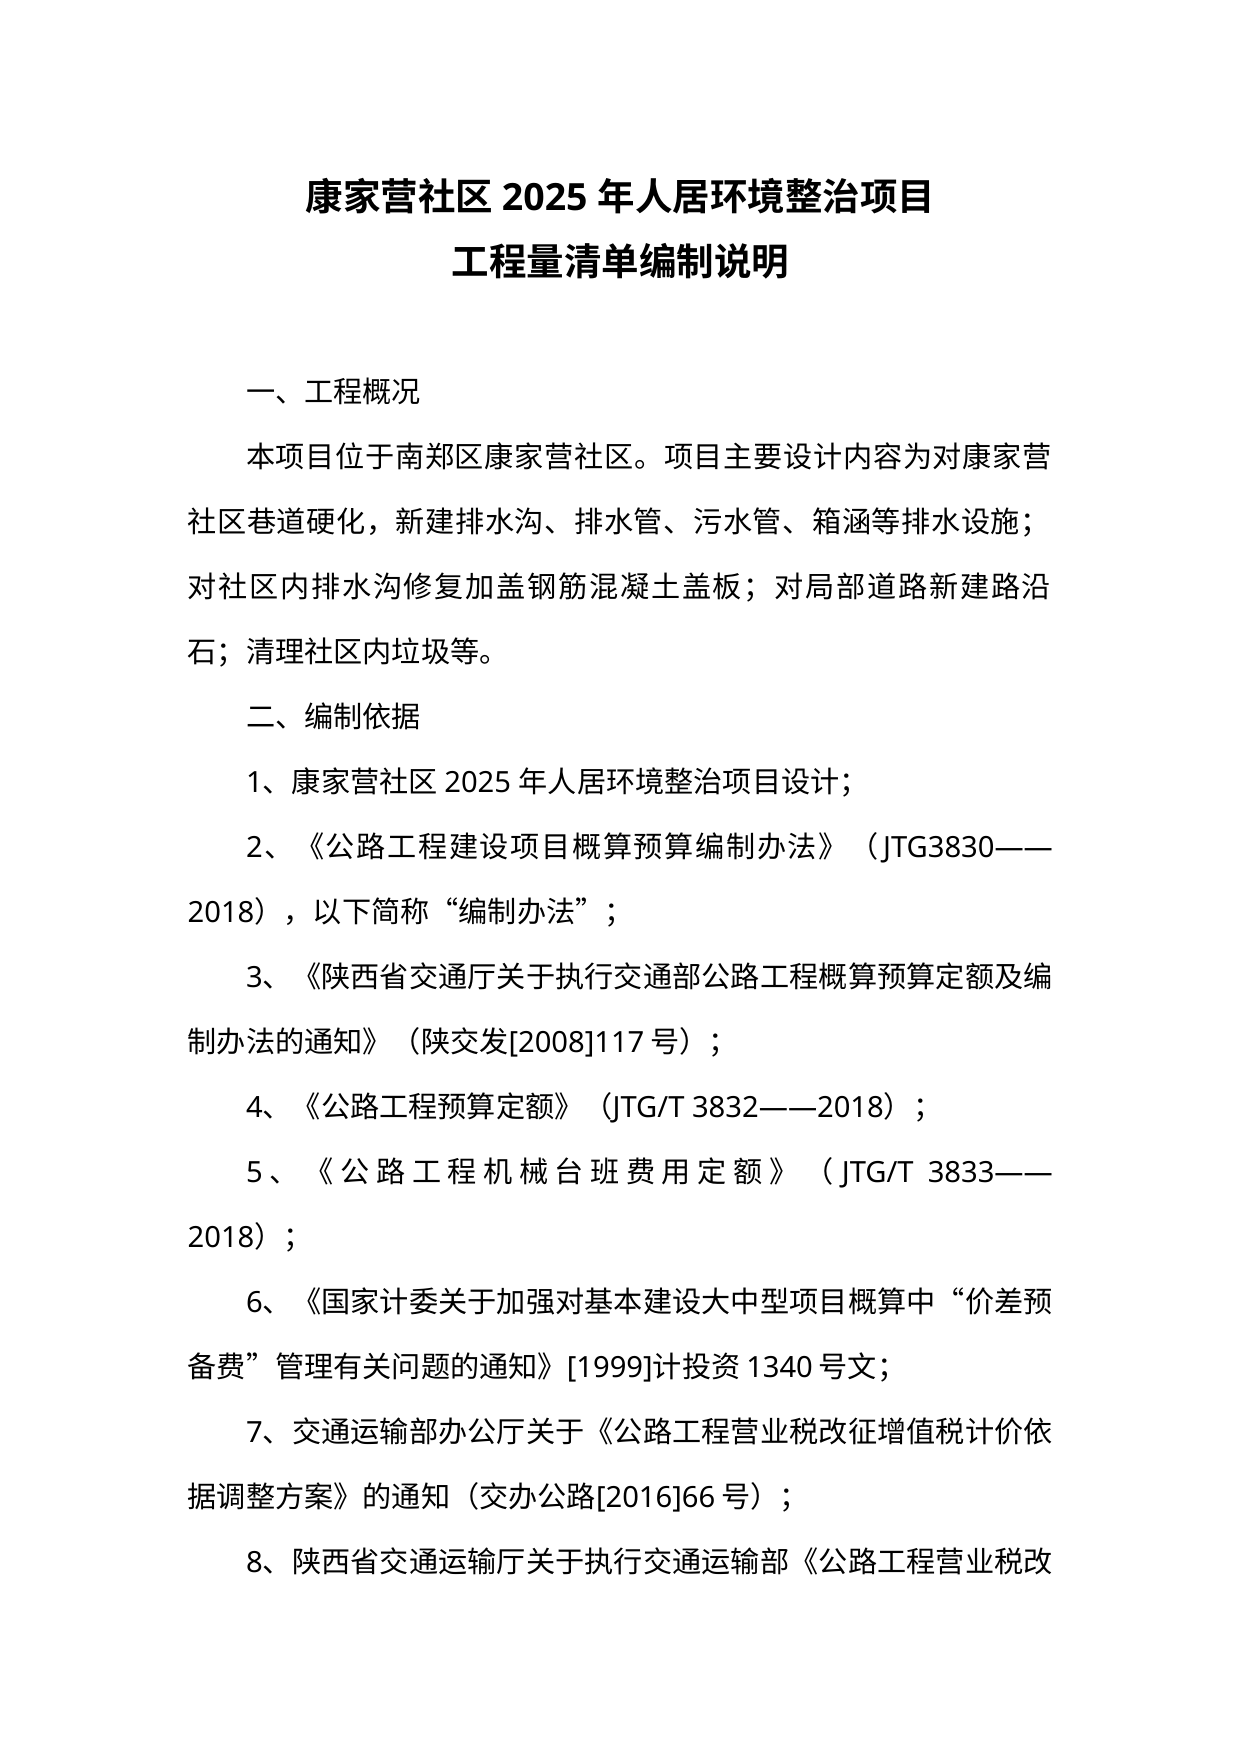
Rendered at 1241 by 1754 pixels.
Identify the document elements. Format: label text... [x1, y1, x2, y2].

text 6、《国家计委关于加强对基本建设大中型项目概算中“价差预备费”管理有关问题的通知》[1999]计投资1340号文； [187, 1267, 1053, 1397]
text 4、《公路工程预算定额》（JTG/T 3832——2018）； [187, 1072, 1053, 1137]
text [187, 1527, 1053, 1592]
text 工程量清单编制说明 [187, 227, 1053, 292]
text 本项目位于南郑区康家营社区。项目主要设计内容为对康家营社区巷道硬化，新建排水沟、排水管、污水管、箱涵等排水设施；对社区内排水沟修复加盖钢筋混凝土盖板；对局部道路新建路沿石；清理社区内垃圾等。 [187, 422, 1053, 682]
text 2、《公路工程建设项目概算预算编制办法》（JTG3830——2018），以下简称“编制办法”； [187, 812, 1053, 942]
text 3、《陕西省交通厅关于执行交通部公路工程概算预算定额及编制办法的通知》（陕交发[2008]117号）； [187, 942, 1053, 1072]
text 二、编制依据 [187, 682, 1053, 747]
text 7、交通运输部办公厅关于《公路工程营业税改征增值税计价依据调整方案》的通知（交办公路[2016]66号）； [187, 1397, 1053, 1527]
text 康家营社区 2025 年人居环境整治项目 [187, 162, 1053, 227]
text 5、《公路工程机械台班费用定额》（JTG/T 3833——2018）； [187, 1137, 1053, 1267]
text 1、康家营社区 2025 年人居环境整治项目设计； [187, 747, 1053, 812]
text 一、工程概况 [187, 357, 1053, 422]
